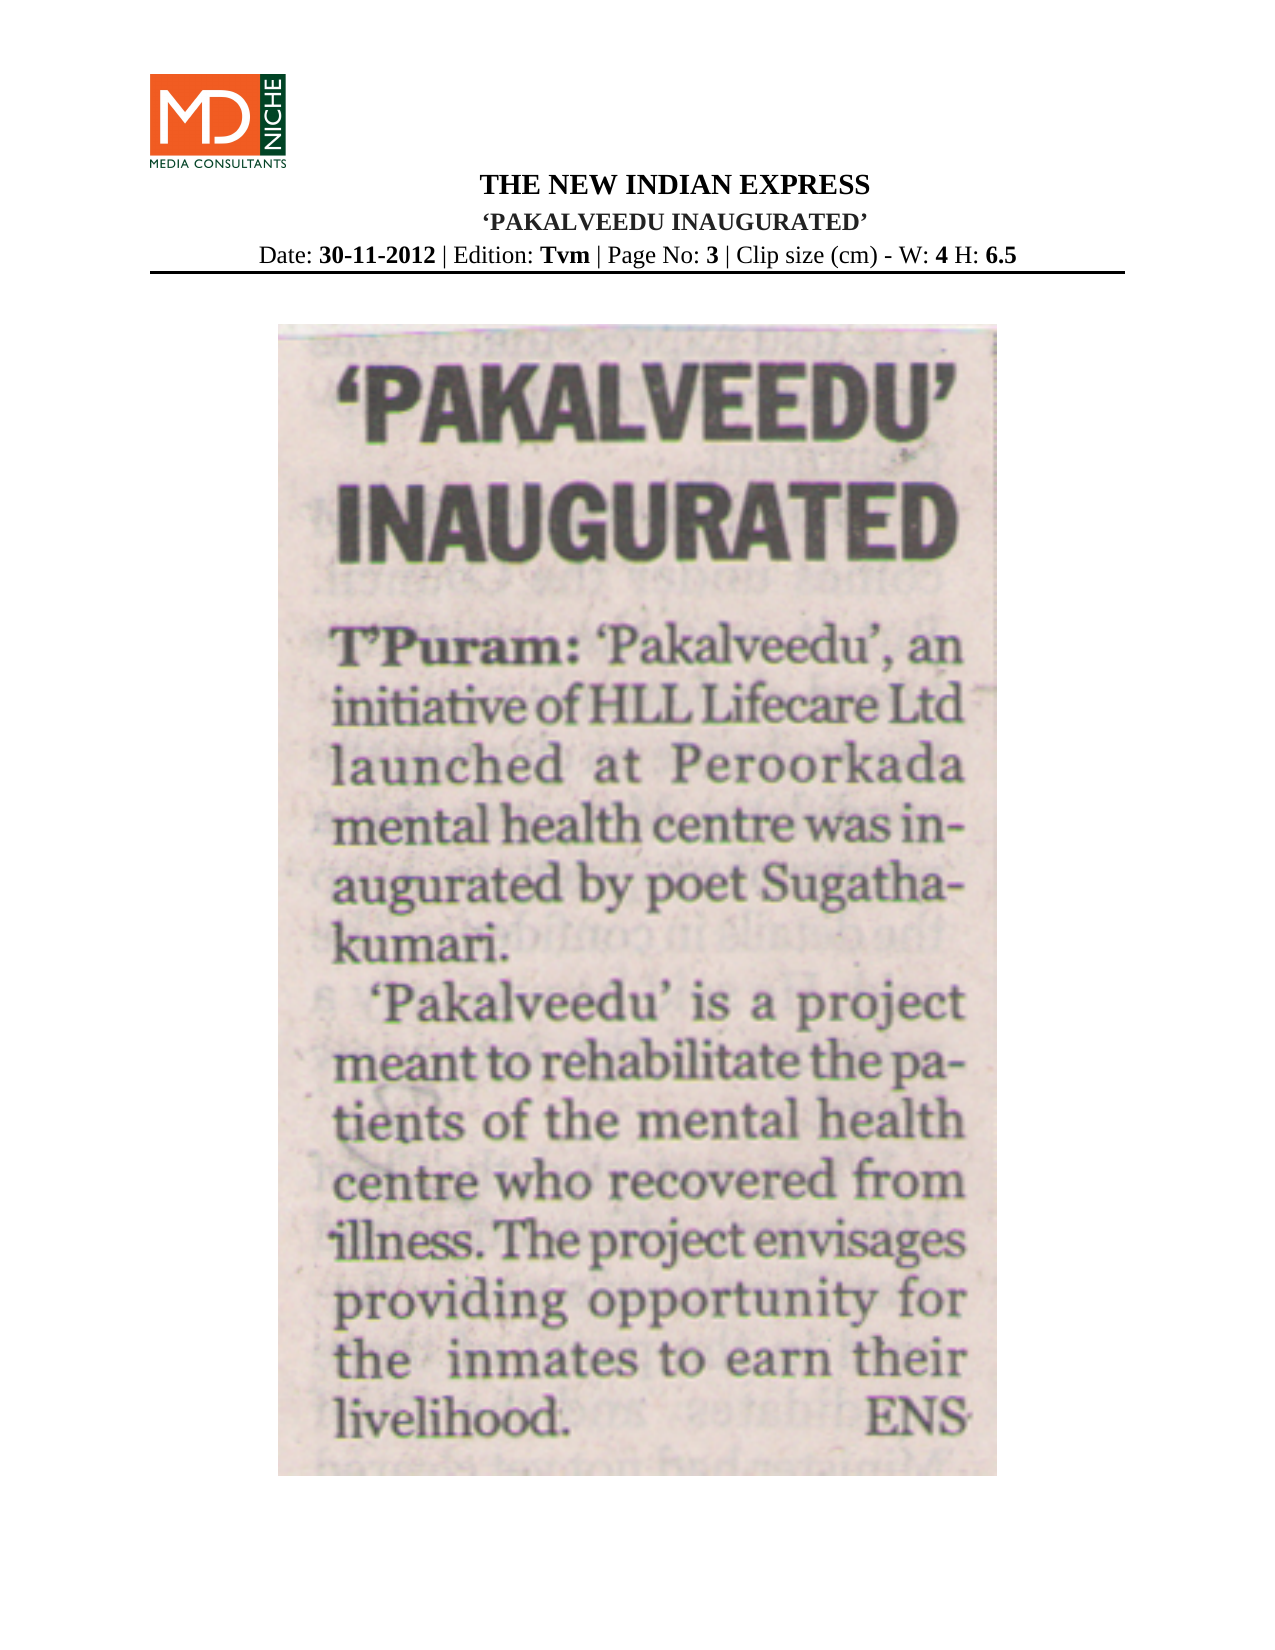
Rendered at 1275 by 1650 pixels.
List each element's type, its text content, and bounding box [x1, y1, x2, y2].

text THE NEW INDIAN EXPRESS [150, 167, 1125, 201]
text ‘PAKALVEEDU INAUGURATED’ [150, 207, 1125, 236]
picture [150, 74, 286, 167]
text Date: 30-11-2012 | Edition: Tvm | Page No: 3 | Clip size (cm) - W: 4 H: 6.5 [150, 241, 1125, 271]
picture [278, 324, 997, 1476]
